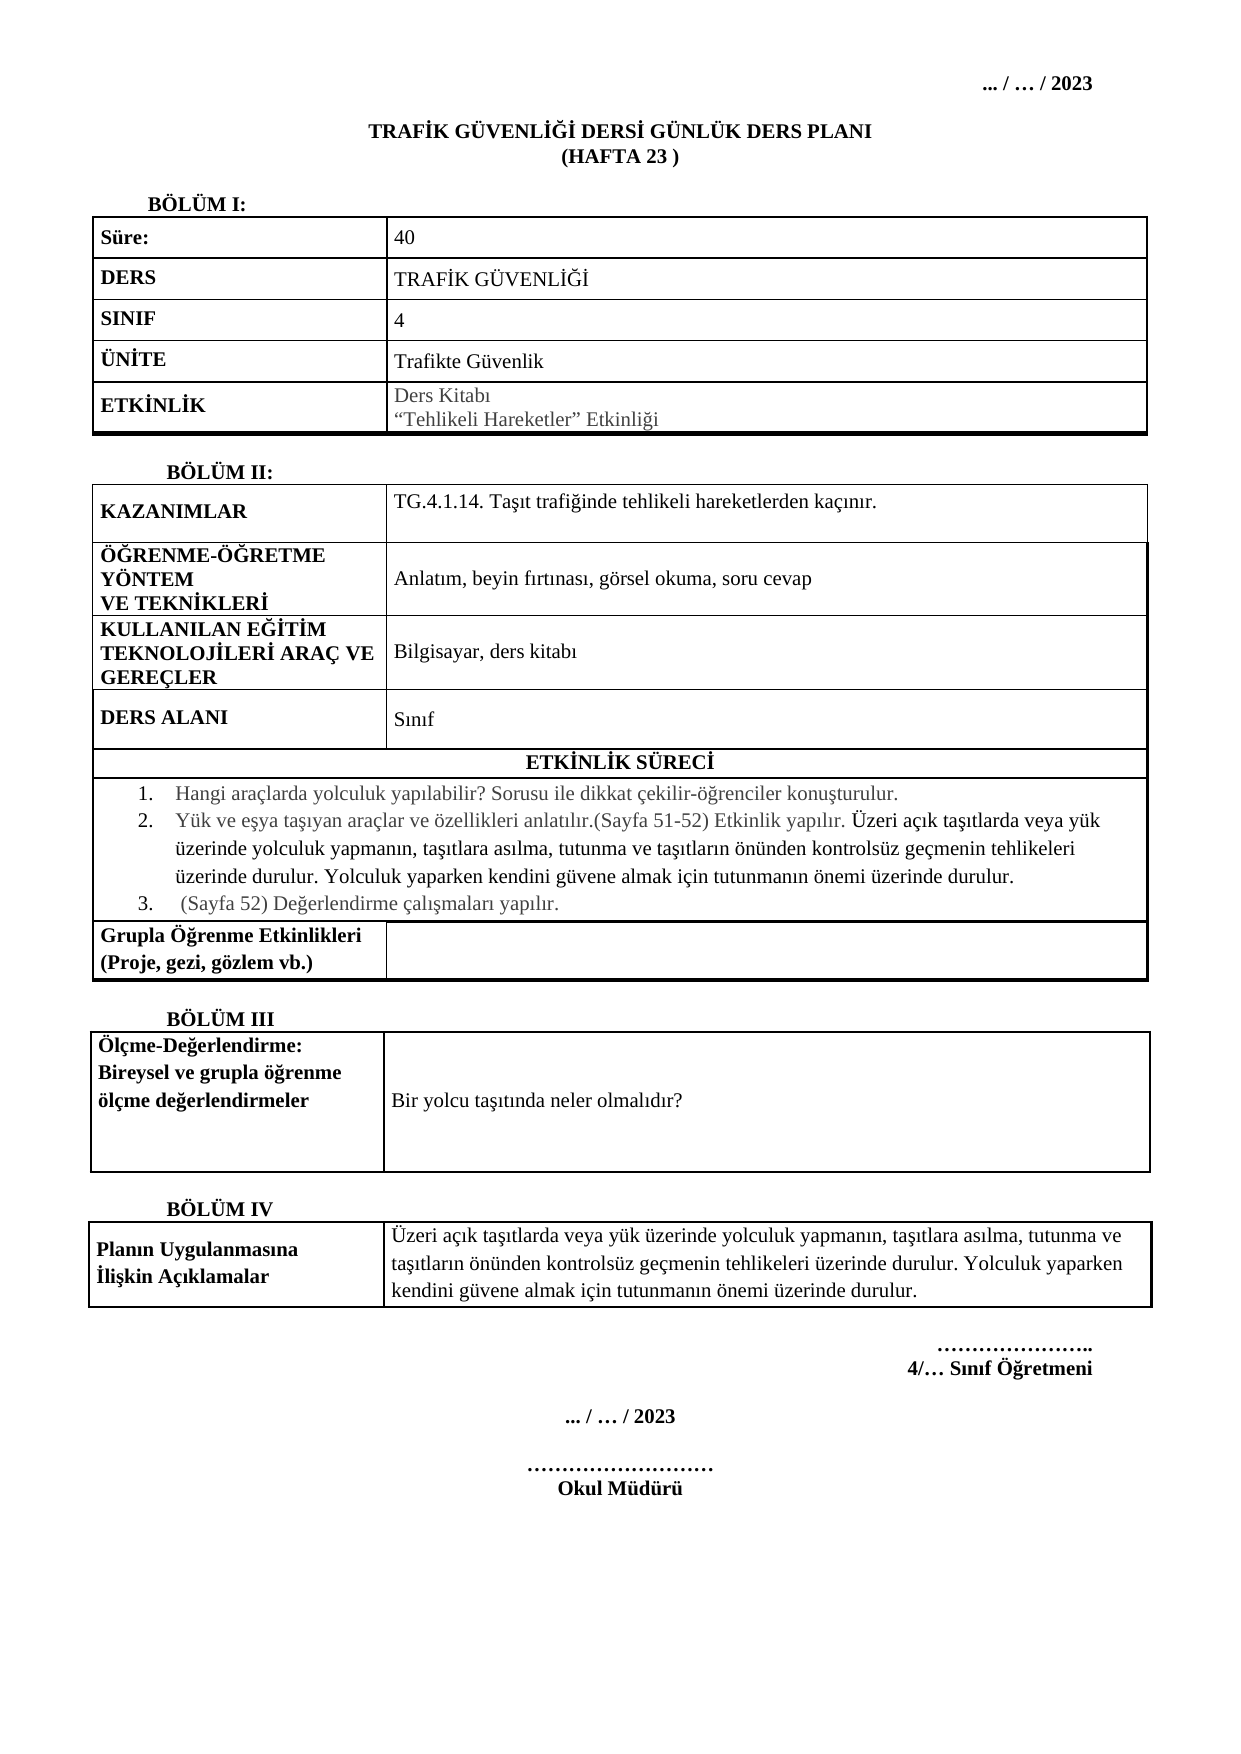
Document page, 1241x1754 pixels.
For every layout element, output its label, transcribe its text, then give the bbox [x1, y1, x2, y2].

text 4/… Sınıf Öğretmeni [148, 1356, 1092, 1380]
text BÖLÜM II: [148, 459, 1092, 484]
text BÖLÜM I: [148, 192, 1092, 216]
text ... / … / 2023 [148, 71, 1092, 95]
text ……………………… [148, 1452, 1092, 1476]
table_cell ETKİNLİK [94, 383, 386, 431]
text Okul Müdürü [148, 1476, 1092, 1500]
table_cell Hangi araçlarda yolculuk yapılabilir? Sorusu ile dikkat çekilir-öğrenciler konuşturulur. Yük ve eşya taşıyan araçlar ve özellikleri anlatılır.(Sayfa 51-52) Etkinlik yapılır. Üzeri açık taşıtlarda veya yük üzerinde yolculuk yapmanın, taşıtlara asılma, tutunma ve taşıtların önünden kontrolsüz geçmenin tehlikeleri üzerinde durulur. Yolculuk yaparken kendini güvene almak için tutunmanın önemi üzerinde durulur. (Sayfa 52) Değerlendirme çalışmaları yapılır. [94, 779, 1146, 920]
text TRAFİK GÜVENLİĞİ DERSİ GÜNLÜK DERS PLANI [148, 119, 1092, 143]
table_cell SINIF [94, 300, 386, 340]
table_cell 4 [388, 300, 1146, 340]
table_cell KULLANILAN EĞİTİM TEKNOLOJİLERİ ARAÇ VE GEREÇLER [93, 616, 386, 689]
table_cell ÖĞRENME-ÖĞRETME YÖNTEM VE TEKNİKLERİ [93, 543, 386, 615]
table_cell ETKİNLİK SÜRECİ [94, 750, 1146, 777]
text (HAFTA 23 ) [148, 143, 1092, 168]
table_cell Anlatım, beyin fırtınası, görsel okuma, soru cevap [387, 543, 1146, 615]
table_cell DERS ALANI [94, 690, 386, 748]
table_cell Bilgisayar, ders kitabı [387, 616, 1146, 689]
subtitle BÖLÜM IV [148, 1197, 1092, 1221]
table_header Bir yolcu taşıtında neler olmalıdır? [385, 1033, 1149, 1171]
table_cell ÜNİTE [94, 341, 386, 381]
table_cell Sınıf [387, 690, 1146, 748]
table_header Üzeri açık taşıtlarda veya yük üzerinde yolculuk yapmanın, taşıtlara asılma, tutunma ve taşıtların önünden kontrolsüz geçmenin tehlikeleri üzerinde durulur. Yolculuk yaparken kendini güvene almak için tutunmanın önemi üzerinde durulur. [385, 1223, 1150, 1306]
text ... / … / 2023 [148, 1404, 1092, 1428]
table_header TG.4.1.14. Taşıt trafiğinde tehlikeli hareketlerden kaçınır. [387, 485, 1147, 542]
table_header Ölçme-Değerlendirme: Bireysel ve grupla öğrenme ölçme değerlendirmeler [92, 1033, 383, 1171]
table_header Planın Uygulanmasına İlişkin Açıklamalar [90, 1223, 383, 1306]
table_cell Grupla Öğrenme Etkinlikleri (Proje, gezi, gözlem vb.) [94, 922, 386, 978]
table_header Süre: [94, 218, 386, 257]
table_cell TRAFİK GÜVENLİĞİ [388, 259, 1146, 298]
table_header 40 [388, 218, 1146, 257]
table_cell DERS [94, 259, 386, 298]
text ………………….. [148, 1332, 1092, 1356]
table_cell Trafikte Güvenlik [388, 341, 1146, 381]
table_cell Ders Kitabı “Tehlikeli Hareketler” Etkinliği [388, 383, 1146, 431]
subtitle BÖLÜM III [148, 1006, 1092, 1031]
table_header KAZANIMLAR [93, 485, 386, 542]
table_cell [387, 923, 1146, 978]
